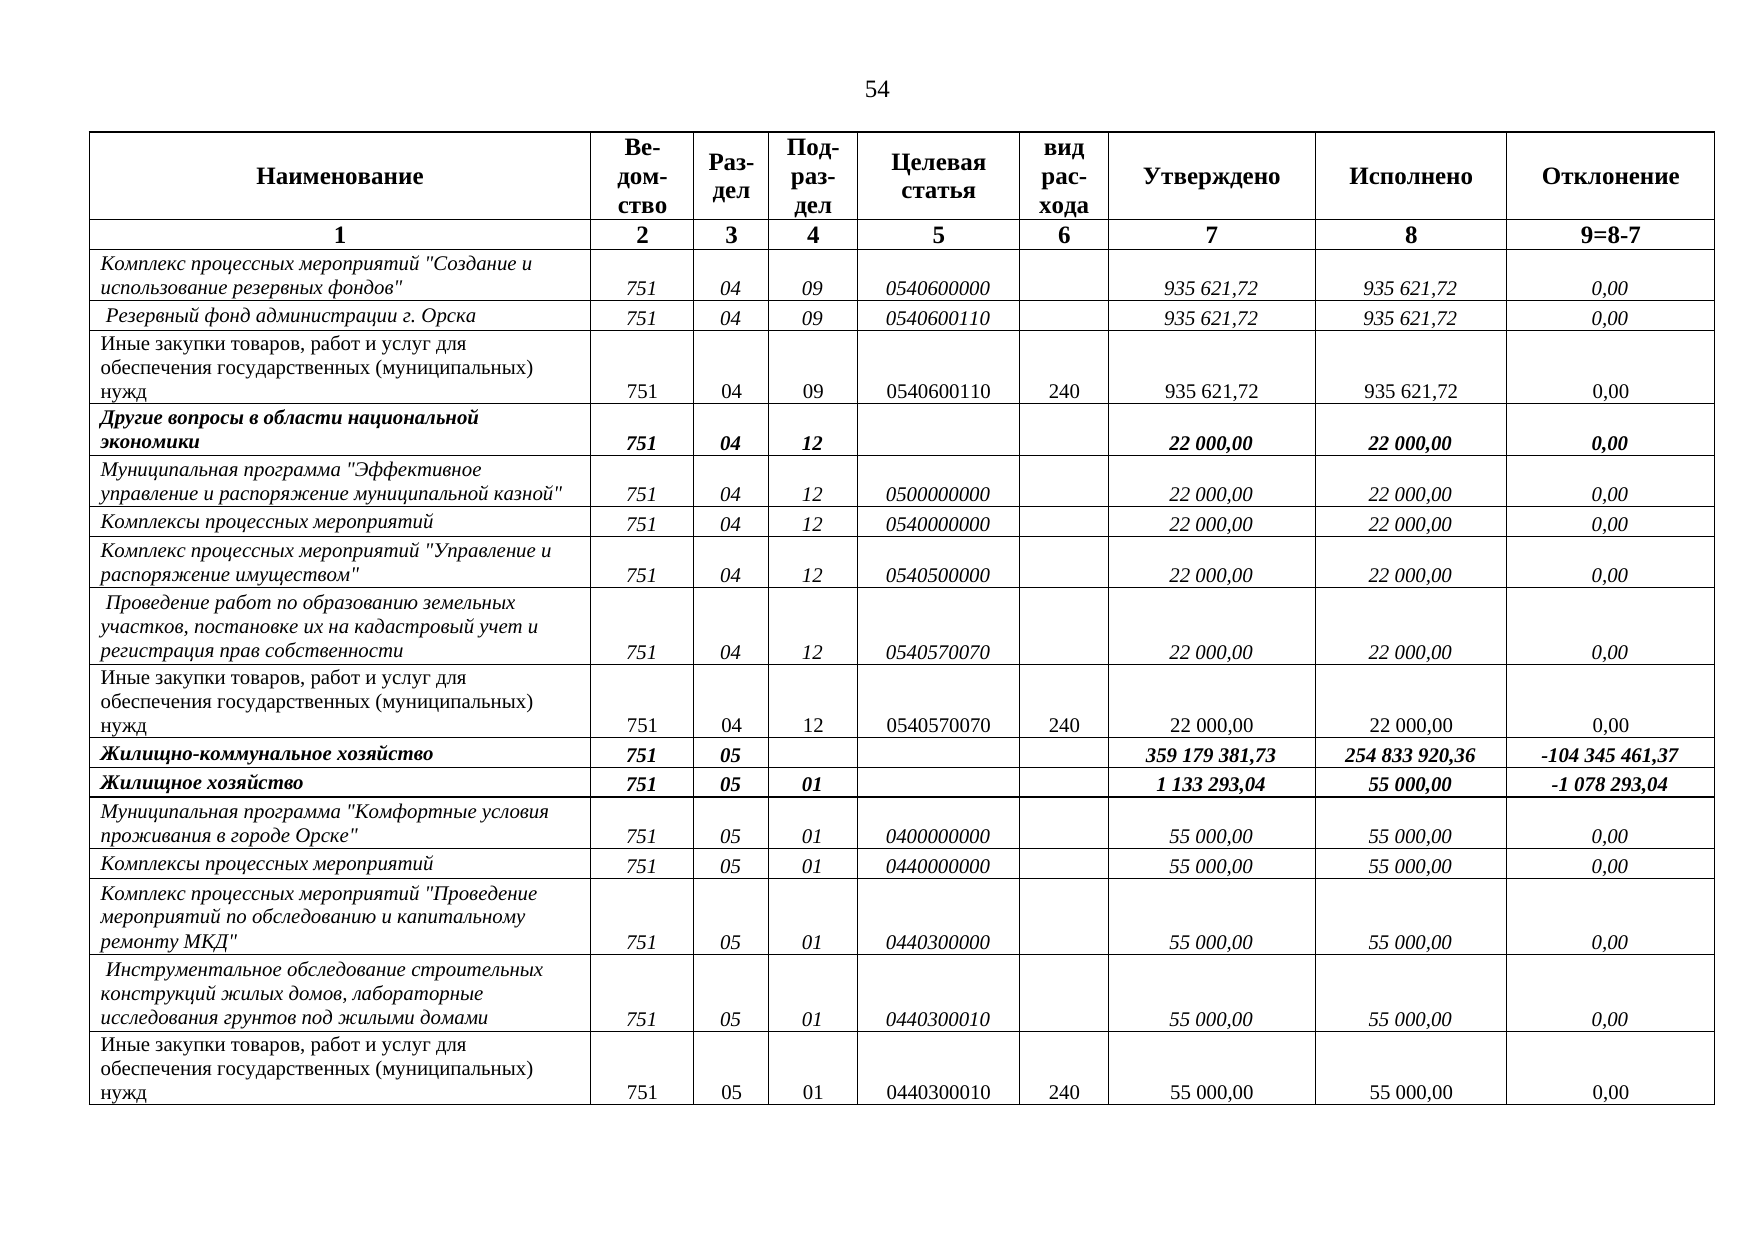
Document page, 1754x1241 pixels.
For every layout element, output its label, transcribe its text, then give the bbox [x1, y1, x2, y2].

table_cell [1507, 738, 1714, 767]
table_cell 1 [90, 220, 590, 248]
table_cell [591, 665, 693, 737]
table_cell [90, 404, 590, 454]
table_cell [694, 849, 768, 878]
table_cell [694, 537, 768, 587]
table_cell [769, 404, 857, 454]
table_header Исполнено [1316, 133, 1506, 219]
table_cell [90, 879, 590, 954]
table_cell 2 [591, 220, 693, 248]
table_cell 3 [694, 220, 768, 248]
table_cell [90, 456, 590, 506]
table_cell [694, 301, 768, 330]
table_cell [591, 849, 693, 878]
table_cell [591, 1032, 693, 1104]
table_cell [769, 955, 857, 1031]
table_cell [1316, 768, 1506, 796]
table_header Ве- дом-ство [591, 133, 693, 219]
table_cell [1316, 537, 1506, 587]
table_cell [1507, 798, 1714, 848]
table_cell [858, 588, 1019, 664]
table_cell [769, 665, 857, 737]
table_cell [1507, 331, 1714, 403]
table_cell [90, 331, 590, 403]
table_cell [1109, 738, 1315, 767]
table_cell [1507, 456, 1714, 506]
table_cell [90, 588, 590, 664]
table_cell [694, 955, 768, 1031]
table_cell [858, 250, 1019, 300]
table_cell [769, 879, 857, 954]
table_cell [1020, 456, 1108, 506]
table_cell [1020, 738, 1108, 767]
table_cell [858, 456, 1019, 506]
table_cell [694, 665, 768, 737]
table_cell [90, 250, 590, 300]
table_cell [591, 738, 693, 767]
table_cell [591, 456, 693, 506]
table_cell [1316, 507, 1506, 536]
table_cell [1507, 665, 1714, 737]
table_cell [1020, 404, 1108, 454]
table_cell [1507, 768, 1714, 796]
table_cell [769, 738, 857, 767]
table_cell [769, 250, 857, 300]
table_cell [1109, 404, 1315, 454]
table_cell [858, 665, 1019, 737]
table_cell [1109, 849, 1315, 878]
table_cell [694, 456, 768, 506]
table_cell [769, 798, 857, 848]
table_cell 6 [1020, 220, 1108, 248]
table_cell 4 [769, 220, 857, 248]
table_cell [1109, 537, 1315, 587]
table_header Утверждено [1109, 133, 1315, 219]
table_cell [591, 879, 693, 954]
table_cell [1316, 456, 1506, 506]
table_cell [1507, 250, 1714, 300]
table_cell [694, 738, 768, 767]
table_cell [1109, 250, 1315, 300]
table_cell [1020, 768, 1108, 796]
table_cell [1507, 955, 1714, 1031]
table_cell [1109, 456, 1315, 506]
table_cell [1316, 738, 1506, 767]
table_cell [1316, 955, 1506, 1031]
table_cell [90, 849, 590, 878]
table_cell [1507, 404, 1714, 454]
table_cell 7 [1109, 220, 1315, 248]
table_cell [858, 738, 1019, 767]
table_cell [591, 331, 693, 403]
table_header Целевая статья [858, 133, 1019, 219]
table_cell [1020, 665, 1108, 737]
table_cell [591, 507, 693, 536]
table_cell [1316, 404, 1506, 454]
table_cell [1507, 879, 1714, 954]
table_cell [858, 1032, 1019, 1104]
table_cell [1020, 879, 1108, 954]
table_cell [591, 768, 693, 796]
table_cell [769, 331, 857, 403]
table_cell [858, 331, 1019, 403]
table_header Отклонение [1507, 133, 1714, 219]
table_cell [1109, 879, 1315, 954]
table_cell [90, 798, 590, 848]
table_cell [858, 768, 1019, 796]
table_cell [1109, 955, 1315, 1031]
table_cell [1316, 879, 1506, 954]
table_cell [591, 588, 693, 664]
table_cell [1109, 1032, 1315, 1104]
table_header Под- раз- дел [769, 133, 857, 219]
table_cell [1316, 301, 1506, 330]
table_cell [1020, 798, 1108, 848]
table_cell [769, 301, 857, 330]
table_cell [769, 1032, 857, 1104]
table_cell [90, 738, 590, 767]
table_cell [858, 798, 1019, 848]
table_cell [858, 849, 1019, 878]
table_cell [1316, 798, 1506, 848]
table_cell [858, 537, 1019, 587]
table_cell 5 [858, 220, 1019, 248]
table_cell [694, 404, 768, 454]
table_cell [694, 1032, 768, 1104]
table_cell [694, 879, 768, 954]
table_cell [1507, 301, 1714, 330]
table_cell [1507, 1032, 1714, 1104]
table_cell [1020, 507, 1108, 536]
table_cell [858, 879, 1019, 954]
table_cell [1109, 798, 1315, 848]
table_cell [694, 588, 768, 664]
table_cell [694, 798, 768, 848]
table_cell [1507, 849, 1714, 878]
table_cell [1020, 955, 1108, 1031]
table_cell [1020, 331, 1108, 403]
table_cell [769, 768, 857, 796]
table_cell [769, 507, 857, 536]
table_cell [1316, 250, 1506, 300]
table_cell 8 [1316, 220, 1506, 248]
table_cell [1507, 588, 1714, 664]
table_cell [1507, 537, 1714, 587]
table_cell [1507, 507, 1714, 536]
table_cell 9=8-7 [1507, 220, 1714, 248]
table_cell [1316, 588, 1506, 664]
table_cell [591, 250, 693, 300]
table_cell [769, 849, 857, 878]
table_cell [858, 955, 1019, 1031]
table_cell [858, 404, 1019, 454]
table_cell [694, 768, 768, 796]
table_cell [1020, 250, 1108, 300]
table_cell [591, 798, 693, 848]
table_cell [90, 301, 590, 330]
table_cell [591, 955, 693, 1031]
table_header Раз-дел [694, 133, 768, 219]
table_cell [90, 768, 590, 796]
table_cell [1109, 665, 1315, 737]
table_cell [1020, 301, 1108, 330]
table_header Наименование [90, 133, 590, 219]
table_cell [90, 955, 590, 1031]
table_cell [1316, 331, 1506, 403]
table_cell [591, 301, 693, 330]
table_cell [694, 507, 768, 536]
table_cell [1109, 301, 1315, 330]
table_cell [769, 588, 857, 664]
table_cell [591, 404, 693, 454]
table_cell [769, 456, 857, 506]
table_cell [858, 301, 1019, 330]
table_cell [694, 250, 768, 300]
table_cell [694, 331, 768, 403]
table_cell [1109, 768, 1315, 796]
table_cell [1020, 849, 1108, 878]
table_header вид рас-хода [1020, 133, 1108, 219]
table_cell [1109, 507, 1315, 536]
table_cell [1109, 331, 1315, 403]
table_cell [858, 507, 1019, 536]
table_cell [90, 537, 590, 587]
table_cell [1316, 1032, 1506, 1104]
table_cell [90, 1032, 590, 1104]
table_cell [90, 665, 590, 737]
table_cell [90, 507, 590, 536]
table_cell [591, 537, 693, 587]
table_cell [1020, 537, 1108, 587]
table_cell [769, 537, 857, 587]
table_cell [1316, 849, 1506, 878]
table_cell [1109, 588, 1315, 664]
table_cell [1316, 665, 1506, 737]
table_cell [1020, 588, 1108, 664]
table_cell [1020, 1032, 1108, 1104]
